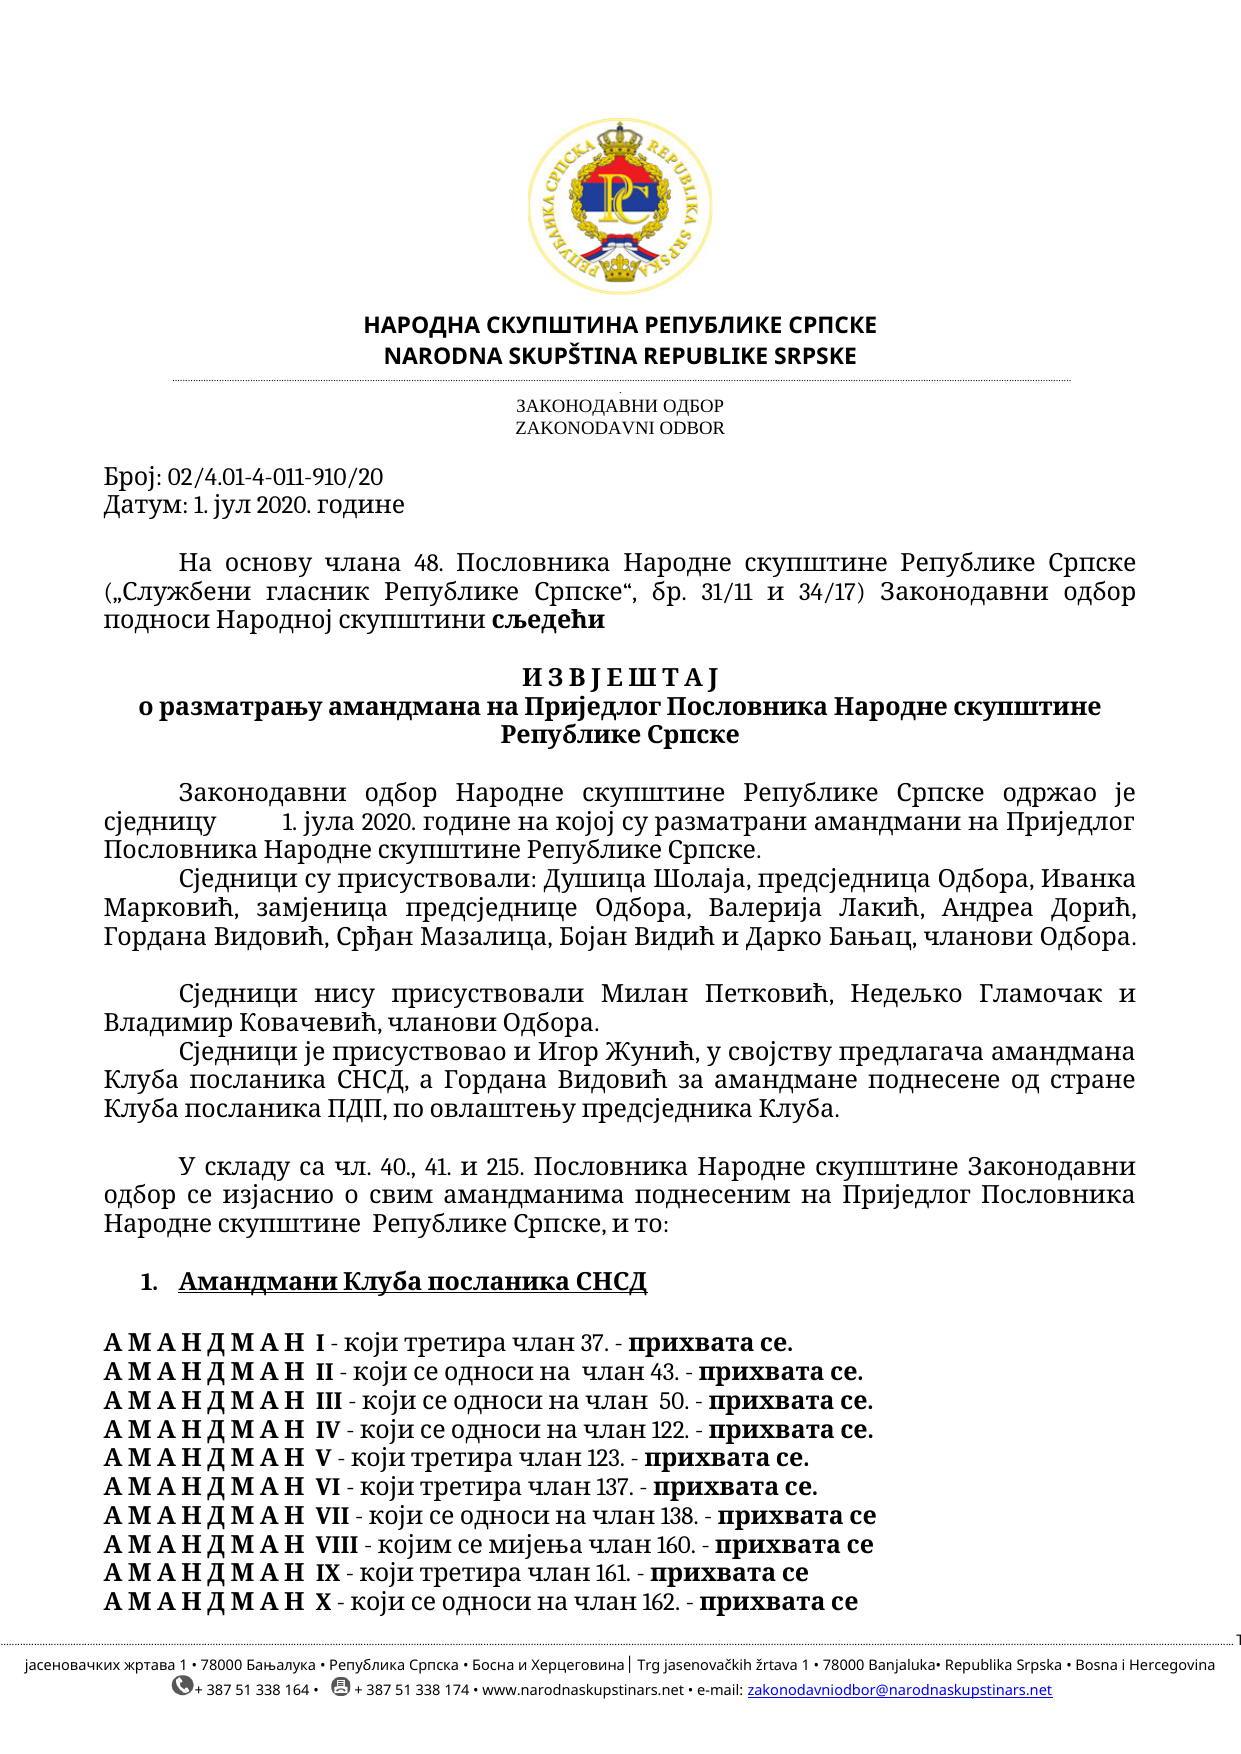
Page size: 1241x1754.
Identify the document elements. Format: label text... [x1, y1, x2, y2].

text А М А Н Д М А Н IX - који третира члан 161. - прихвата се [103, 1559, 1137, 1588]
text о разматрању амандмана на Приједлог Пословника Народне скупштине Републике Српске [103, 692, 1137, 750]
text У складу са чл. 40., 41. и 215. Пословника Народне скупштине Законодавни одбор се изјаснио о свим амандманима поднесеним на Приједлог Пословника Народне скупштине Републике Српске, и то: [103, 1152, 1137, 1239]
text А М А Н Д М А Н VI - који третира члан 137. - прихвата се. [103, 1473, 1137, 1502]
text А М А Н Д М А Н I - који третира члан 37. - прихвата се. [103, 1329, 1137, 1358]
text Сједници је присуствовао и Игор Жунић, у својству предлагача амандмана Клуба посланика СНСД, а Гордана Видовић за амандмане поднесене од стране Клуба посланика ПДП, по овлаштењу предсједника Клуба. [103, 1037, 1137, 1124]
text А М А Н Д М А Н V - који третира члан 123. - прихвата се. [103, 1444, 1137, 1473]
text А М А Н Д М А Н X - који се односи на члан 162. - прихвата се [103, 1588, 1137, 1617]
text Сједници су присуствовали: Душица Шолаја, предсједница Одбора, Иванка Марковић, замјеница предсједнице Одбора, Валерија Лакић, Андреа Дорић, Гордана Видовић, Срђан Мазалица, Бојан Видић и Дарко Бањац, чланови Одбора. [103, 865, 1137, 980]
text А М А Н Д М А Н III - који се односи на члан 50. - прихвата се. [103, 1387, 1137, 1416]
text Сједници нису присуствовали Милан Петковић, Недељко Гламочак и Владимир Ковачевић, чланови Одбора. [103, 980, 1137, 1037]
text Број: 02/4.01-4-011-910/20 [103, 462, 1137, 491]
text А М А Н Д М А Н VII - који се односи на члан 138. - прихвата се [103, 1502, 1137, 1531]
text Датум: 1. јул 2020. године [103, 491, 1137, 520]
text А М А Н Д М А Н IV - који се односи на члан 122. - прихвата се. [103, 1416, 1137, 1444]
text На основу члана 48. Пословника Народне скупштине Републике Српске („Службени гласник Републике Српске“, бр. 31/11 и 34/17) Законодавни одбор подноси Народној скупштини сљедећи [103, 549, 1137, 635]
text А М А Н Д М А Н VIII - којим се мијења члан 160. - прихвата се [103, 1531, 1137, 1559]
text А М А Н Д М А Н II - који се односи на члан 43. - прихвата се. [103, 1358, 1137, 1387]
list Амандмани Клуба посланика СНСД [141, 1267, 1137, 1296]
text И З В Ј Е Ш Т А Ј [103, 664, 1137, 692]
text Законодавни одбор Народне скупштине Републике Српске одржао је сједницу 1. јула 2020. године на којој су разматрани амандмани на Приједлог Пословника Народне скупштине Републике Српске. [103, 779, 1137, 865]
